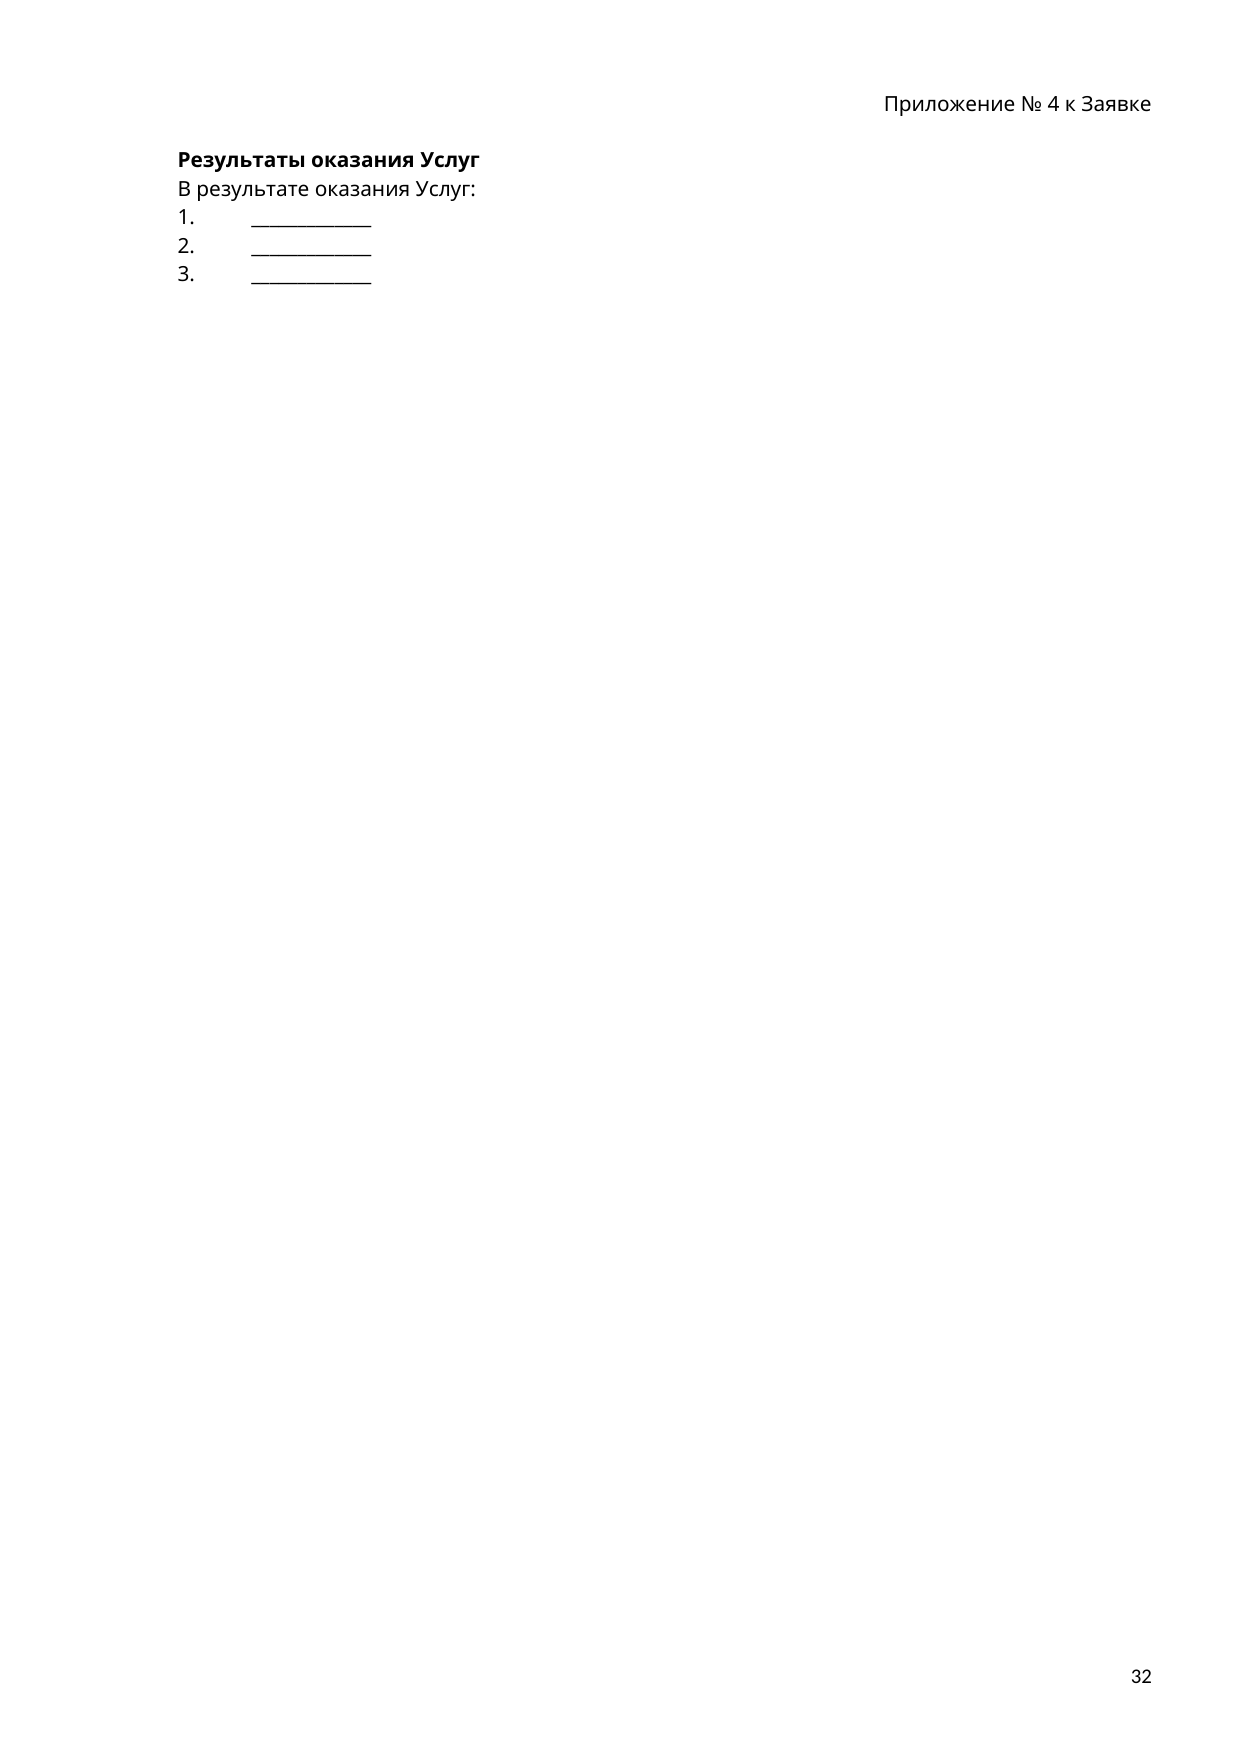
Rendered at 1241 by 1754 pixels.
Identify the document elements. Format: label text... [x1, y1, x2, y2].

list _____________ [177, 259, 1152, 288]
list _____________ [177, 202, 1152, 231]
text Результаты оказания Услуг [177, 146, 1152, 174]
text В результате оказания Услуг: [177, 174, 1152, 202]
list _____________ [177, 231, 1152, 259]
text Приложение № 4 к Заявке [177, 89, 1152, 117]
